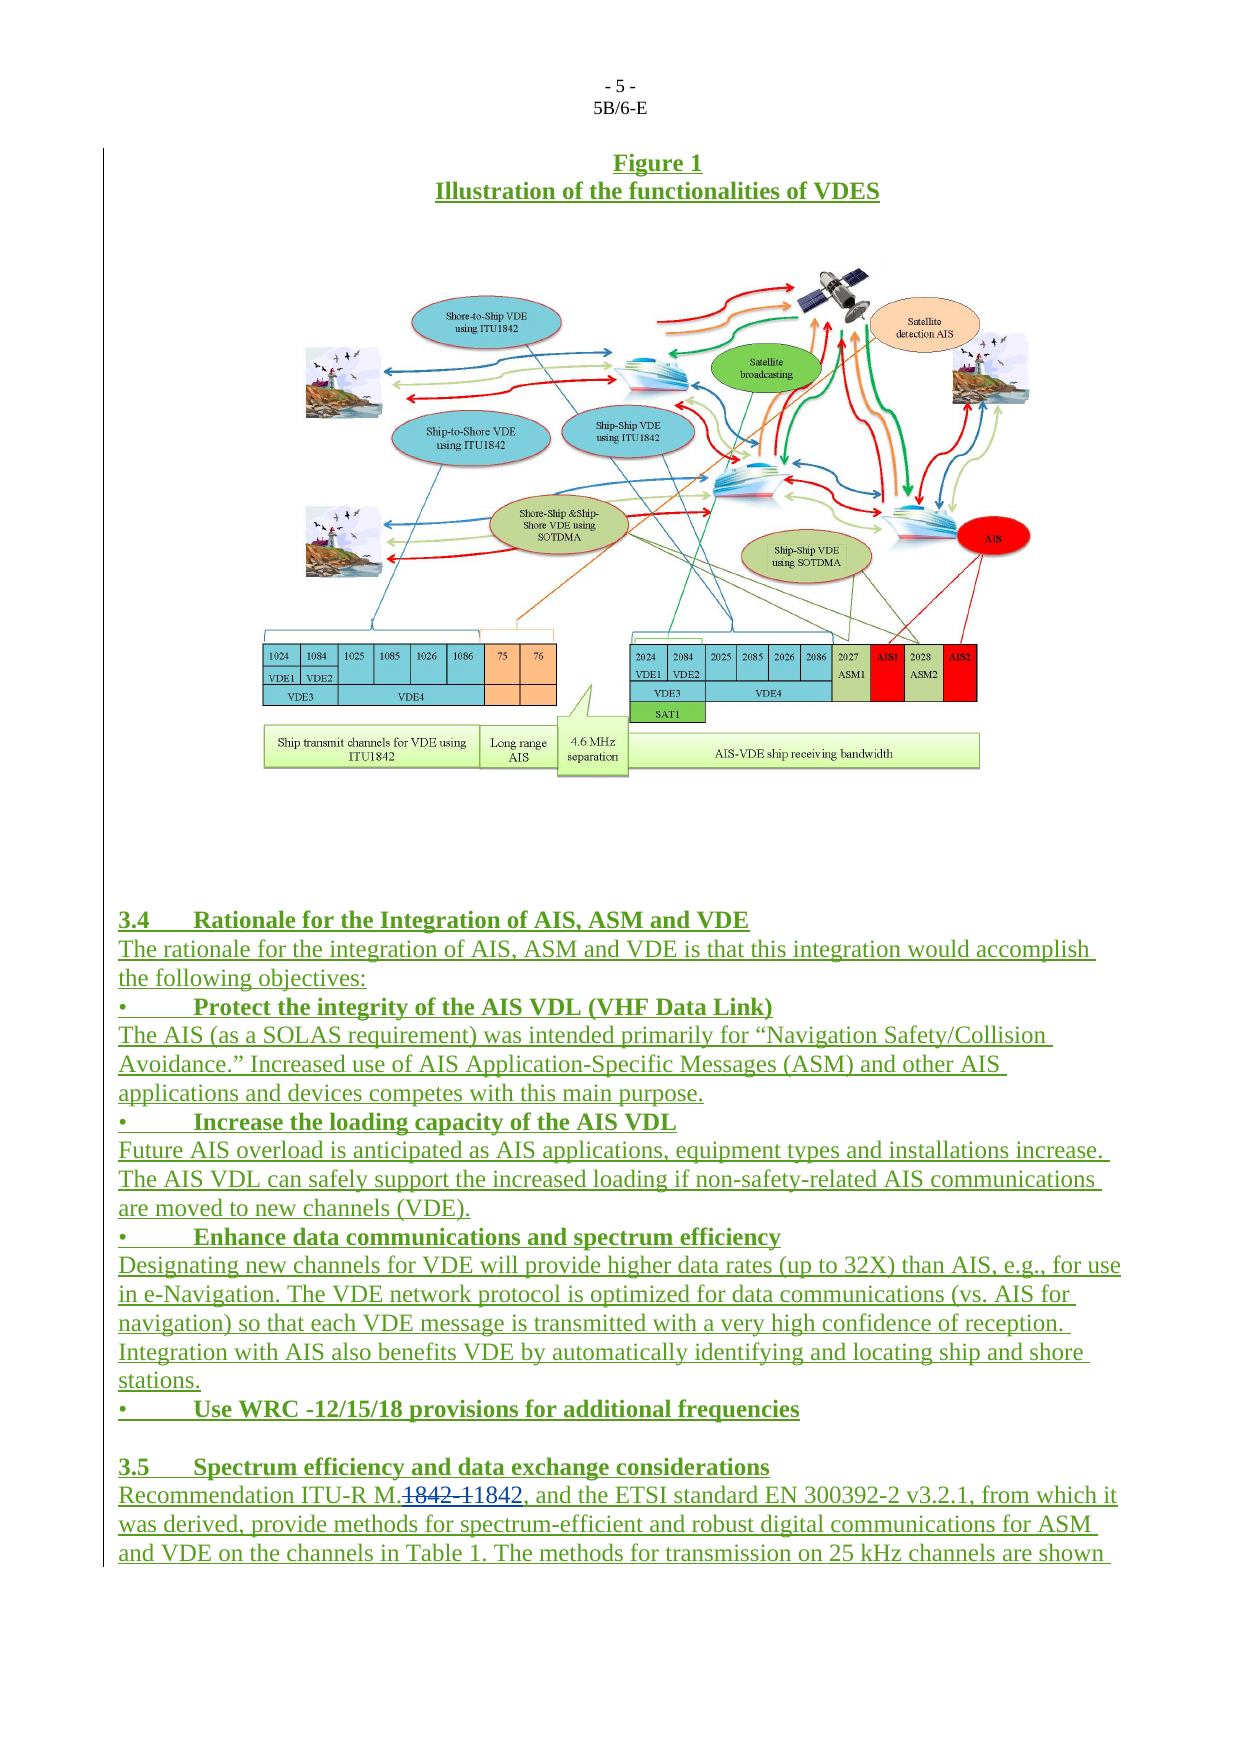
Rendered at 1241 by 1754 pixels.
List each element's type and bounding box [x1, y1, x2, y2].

picture [193, 205, 1062, 819]
